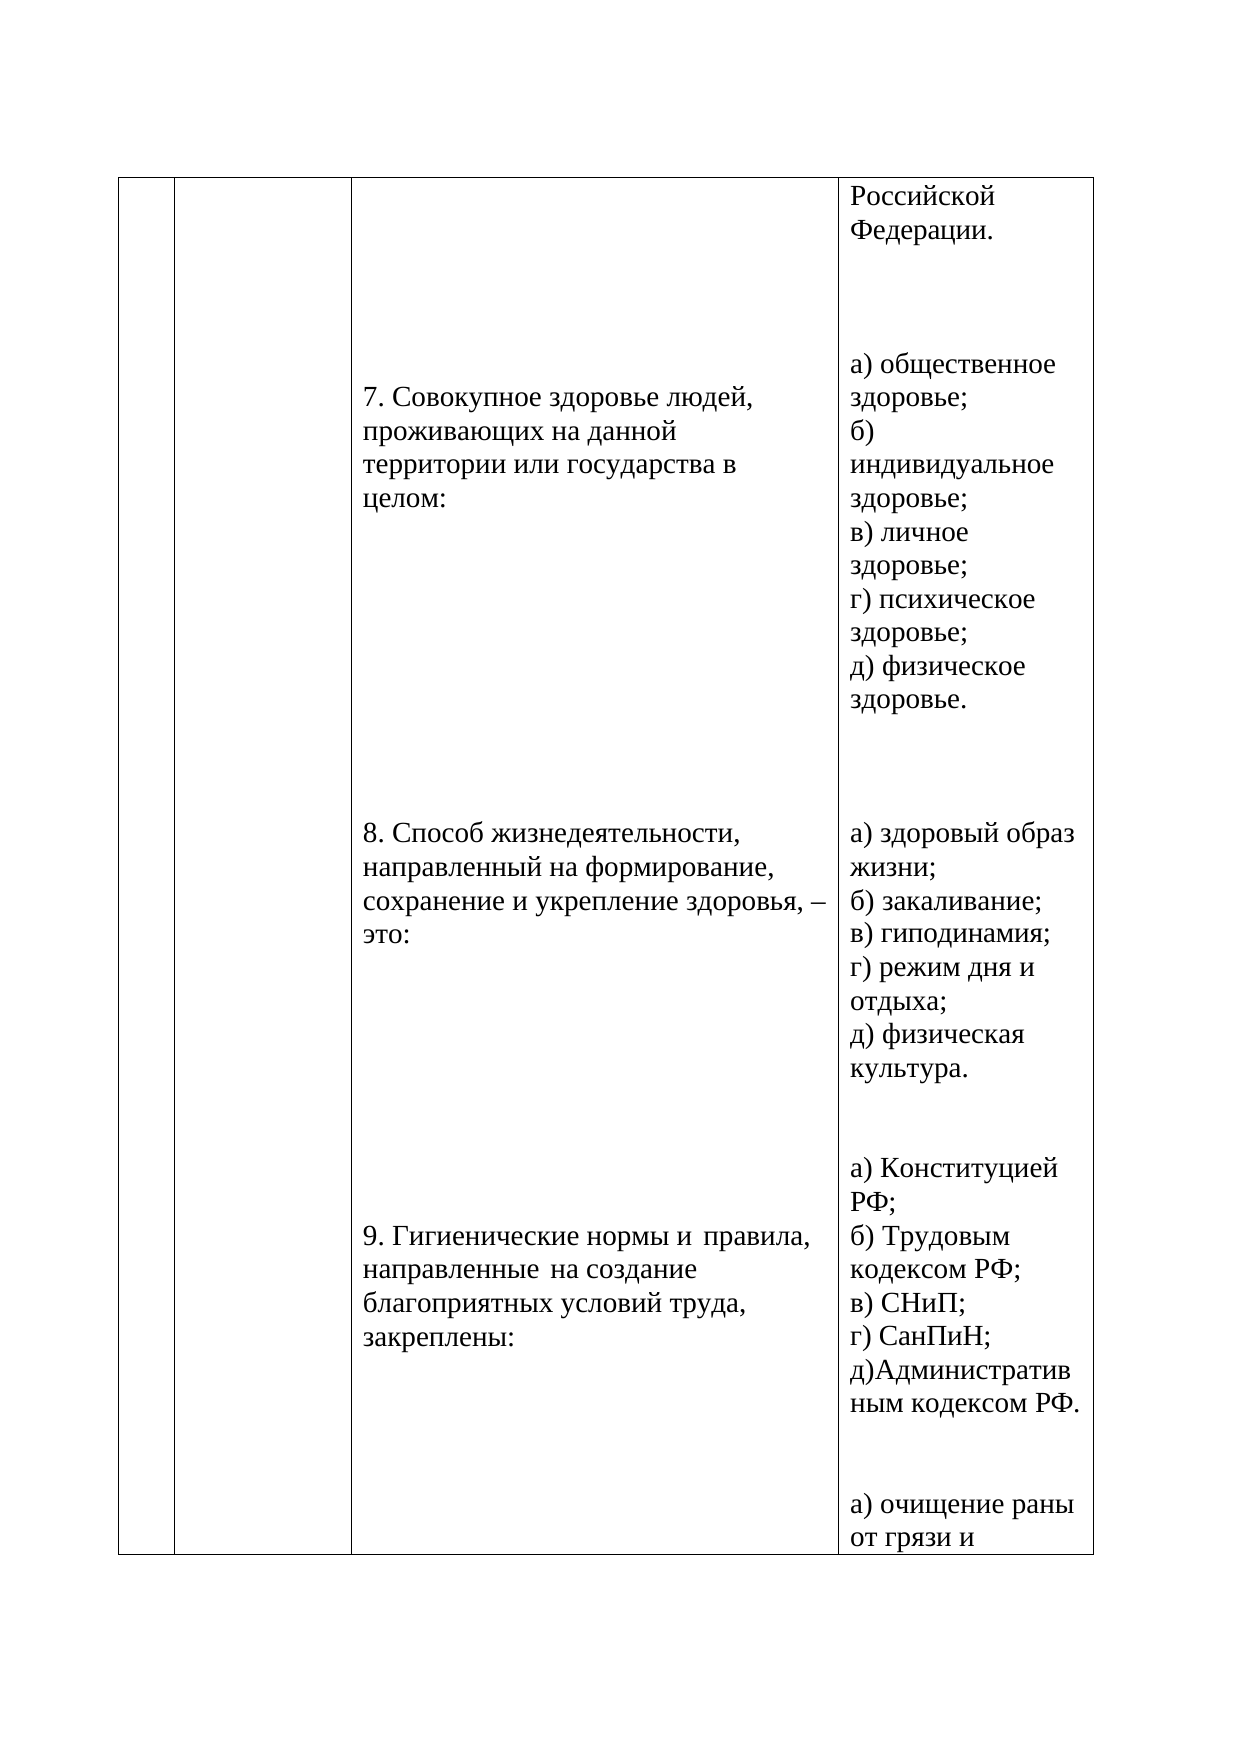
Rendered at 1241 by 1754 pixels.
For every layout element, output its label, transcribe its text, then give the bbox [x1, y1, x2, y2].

table_cell 1 [119, 178, 174, 1553]
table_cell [175, 178, 351, 1553]
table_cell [839, 178, 1093, 1553]
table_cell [352, 178, 838, 1553]
